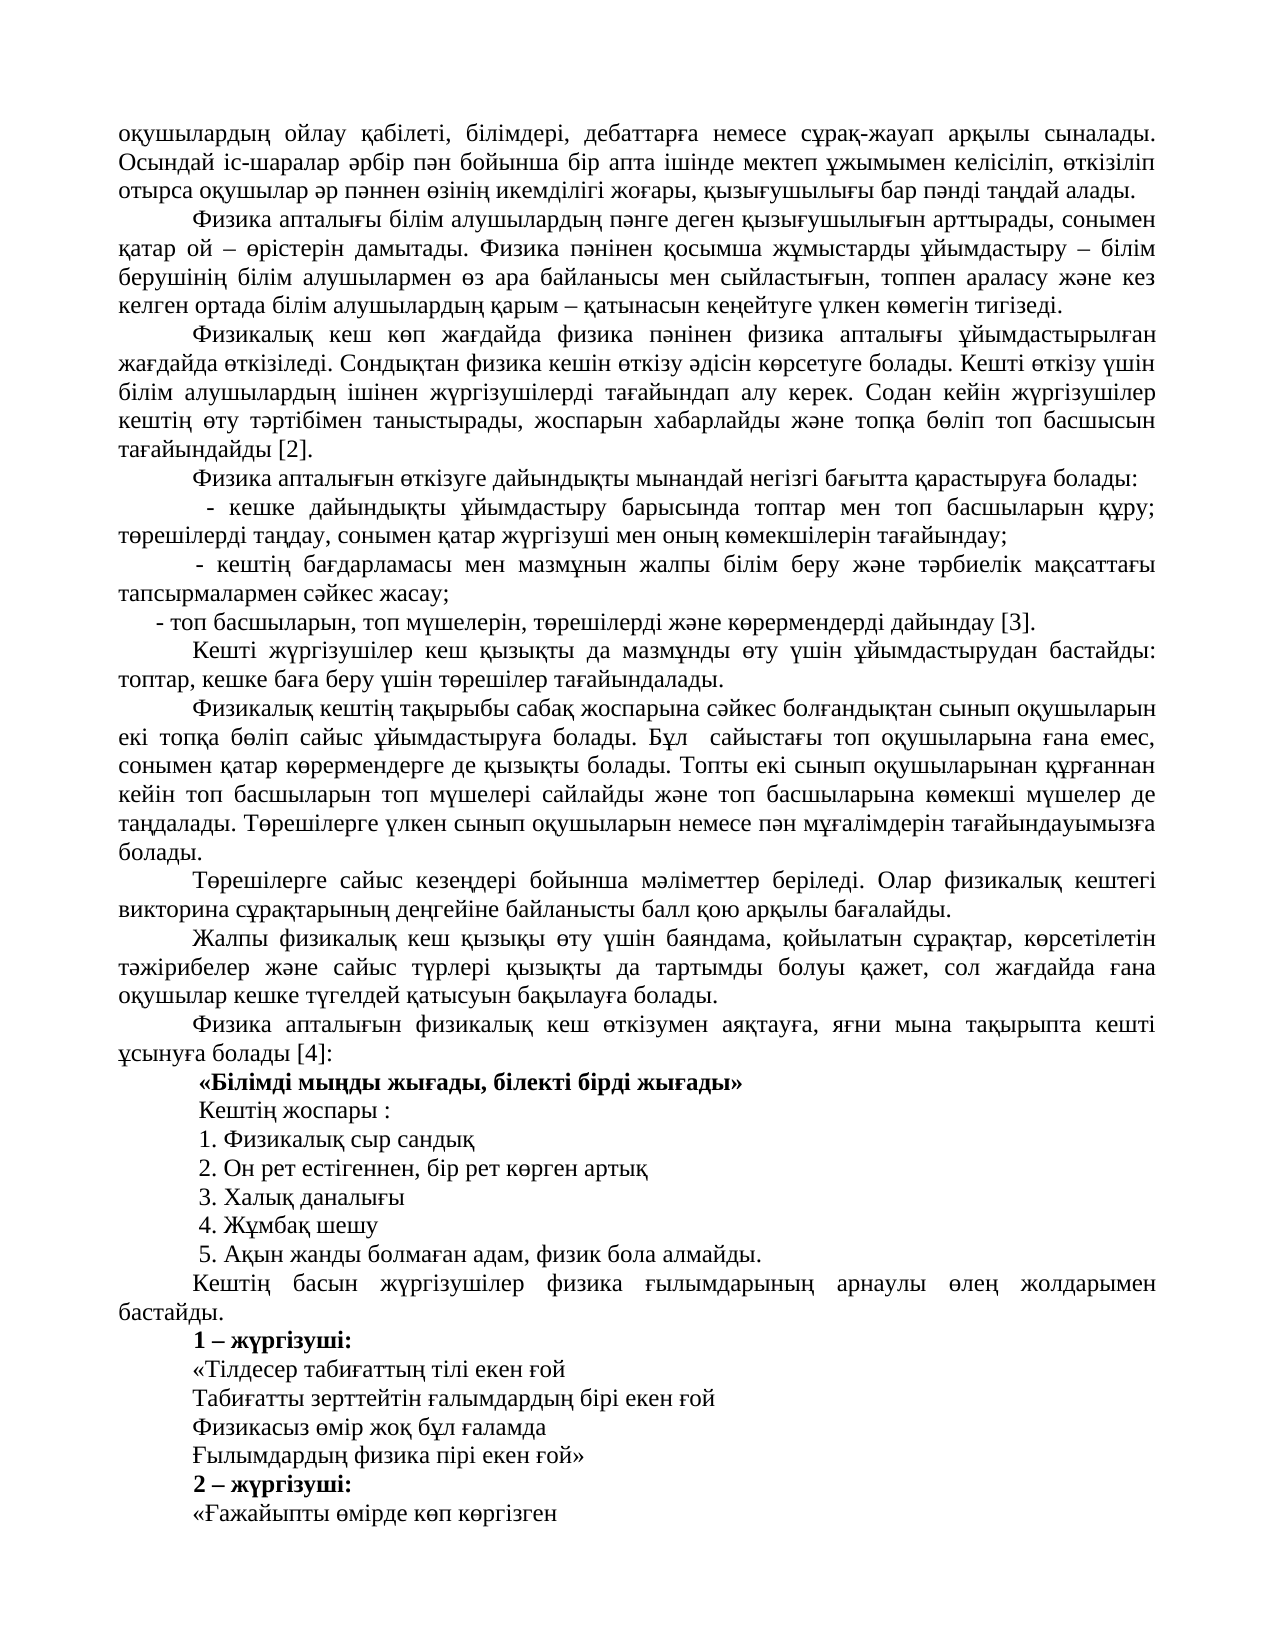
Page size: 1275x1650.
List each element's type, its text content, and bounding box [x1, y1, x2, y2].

text 1 – жүргізуші: [118, 1326, 1157, 1354]
text «Тілдесер табиғаттың тілі екен ғой [118, 1354, 1157, 1383]
list Кешті жүргізушілер кеш қызықты да мазмұнды өту үшін ұйымдастырудан бастайды: топтар, кешке баға беру үшін төрешілер тағайындалады. [118, 636, 1157, 693]
text 1. Физикалық сыр сандық [118, 1124, 1157, 1153]
text - кештің бағдарламасы мен мазмұнын жалпы білім беру және тәрбиелік мақсаттағы тапсырмалармен сәйкес жасау; [118, 549, 1157, 607]
text 5. Ақын жанды болмаған адам, физик бола алмайды. [118, 1239, 1157, 1268]
text Табиғатты зерттейтін ғалымдардың бірі екен ғой [118, 1383, 1157, 1412]
text «Ғажайыпты өмірде көп көргізген [118, 1498, 1157, 1527]
text Төрешілерге сайыс кезеңдері бойынша мәліметтер беріледі. Олар физикалық кештегі викторина сұрақтарының деңгейіне байланысты балл қою арқылы бағалайды. [118, 866, 1157, 923]
text Физикалық кештің тақырыбы сабақ жоспарына сәйкес болғандықтан сынып оқушыларын екі топқа бөліп сайыс ұйымдастыруға болады. Бұл сайыстағы топ оқушыларына ғана емес, сонымен қатар көрермендерге де қызықты болады. Топты екі сынып оқушыларынан құрғаннан кейін топ басшыларын топ мүшелері сайлайды және топ басшыларына көмекші мүшелер де таңдалады. Төрешілерге үлкен сынып оқушыларын немесе пән мұғалімдерін тағайындауымызға болады. [118, 693, 1157, 866]
text - топ басшыларын, топ мүшелерін, төрешілерді және көрермендерді дайындау [3]. [118, 607, 1157, 636]
text Физикасыз өмір жоқ бұл ғаламда [118, 1412, 1157, 1441]
text Физикалық кеш көп жағдайда физика пәнінен физика апталығы ұйымдастырылған жағдайда өткізіледі. Сондықтан физика кешін өткізу әдісін көрсетуге болады. Кешті өткізу үшін білім алушылардың ішінен жүргізушілерді тағайындап алу керек. Содан кейін жүргізушілер кештің өту тәртібімен таныстырады, жоспарын хабарлайды және топқа бөліп топ басшысын тағайындайды [2]. [118, 319, 1157, 463]
text Кештің жоспары : [118, 1096, 1157, 1124]
text - кешке дайындықты ұйымдастыру барысында топтар мен топ басшыларын құру; төрешілерді таңдау, сонымен қатар жүргізуші мен оның көмекшілерін тағайындау; [118, 492, 1157, 549]
text Жалпы физикалық кеш қызықы өту үшін баяндама, қойылатын сұрақтар, көрсетілетін тәжірибелер және сайыс түрлері қызықты да тартымды болуы қажет, сол жағдайда ғана оқушылар кешке түгелдей қатысуын бақылауға болады. [118, 923, 1157, 1009]
text 3. Халық даналығы [118, 1182, 1157, 1211]
text Ғылымдардың физика пірі екен ғой» [118, 1441, 1157, 1469]
text 2. Он рет естігеннен, бір рет көрген артық [118, 1153, 1157, 1182]
text Физика апталығын өткізуге дайындықты мынандай негізгі бағытта қарастыруға болады: [118, 463, 1157, 492]
text «Білімді мыңды жығады, білекті бірді жығады» [118, 1067, 1157, 1096]
text Кештің басын жүргізушілер физика ғылымдарының арнаулы өлең жолдарымен бастайды. [118, 1268, 1157, 1326]
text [118, 118, 1157, 204]
text 2 – жүргізуші: [118, 1469, 1157, 1498]
text 4. Жұмбақ шешу [118, 1211, 1157, 1239]
text Физика апталығы білім алушылардың пәнге деген қызығушылығын арттырады, сонымен қатар ой – өрістерін дамытады. Физика пәнінен қосымша жұмыстарды ұйымдастыру – білім берушінің білім алушылармен өз ара байланысы мен сыйластығын, топпен араласу және кез келген ортада білім алушылардың қарым – қатынасын кеңейтуге үлкен көмегін тигізеді. [118, 204, 1157, 319]
text Физика апталығын физикалық кеш өткізумен аяқтауға, яғни мына тақырыпта кешті ұсынуға болады [4]: [118, 1009, 1157, 1067]
